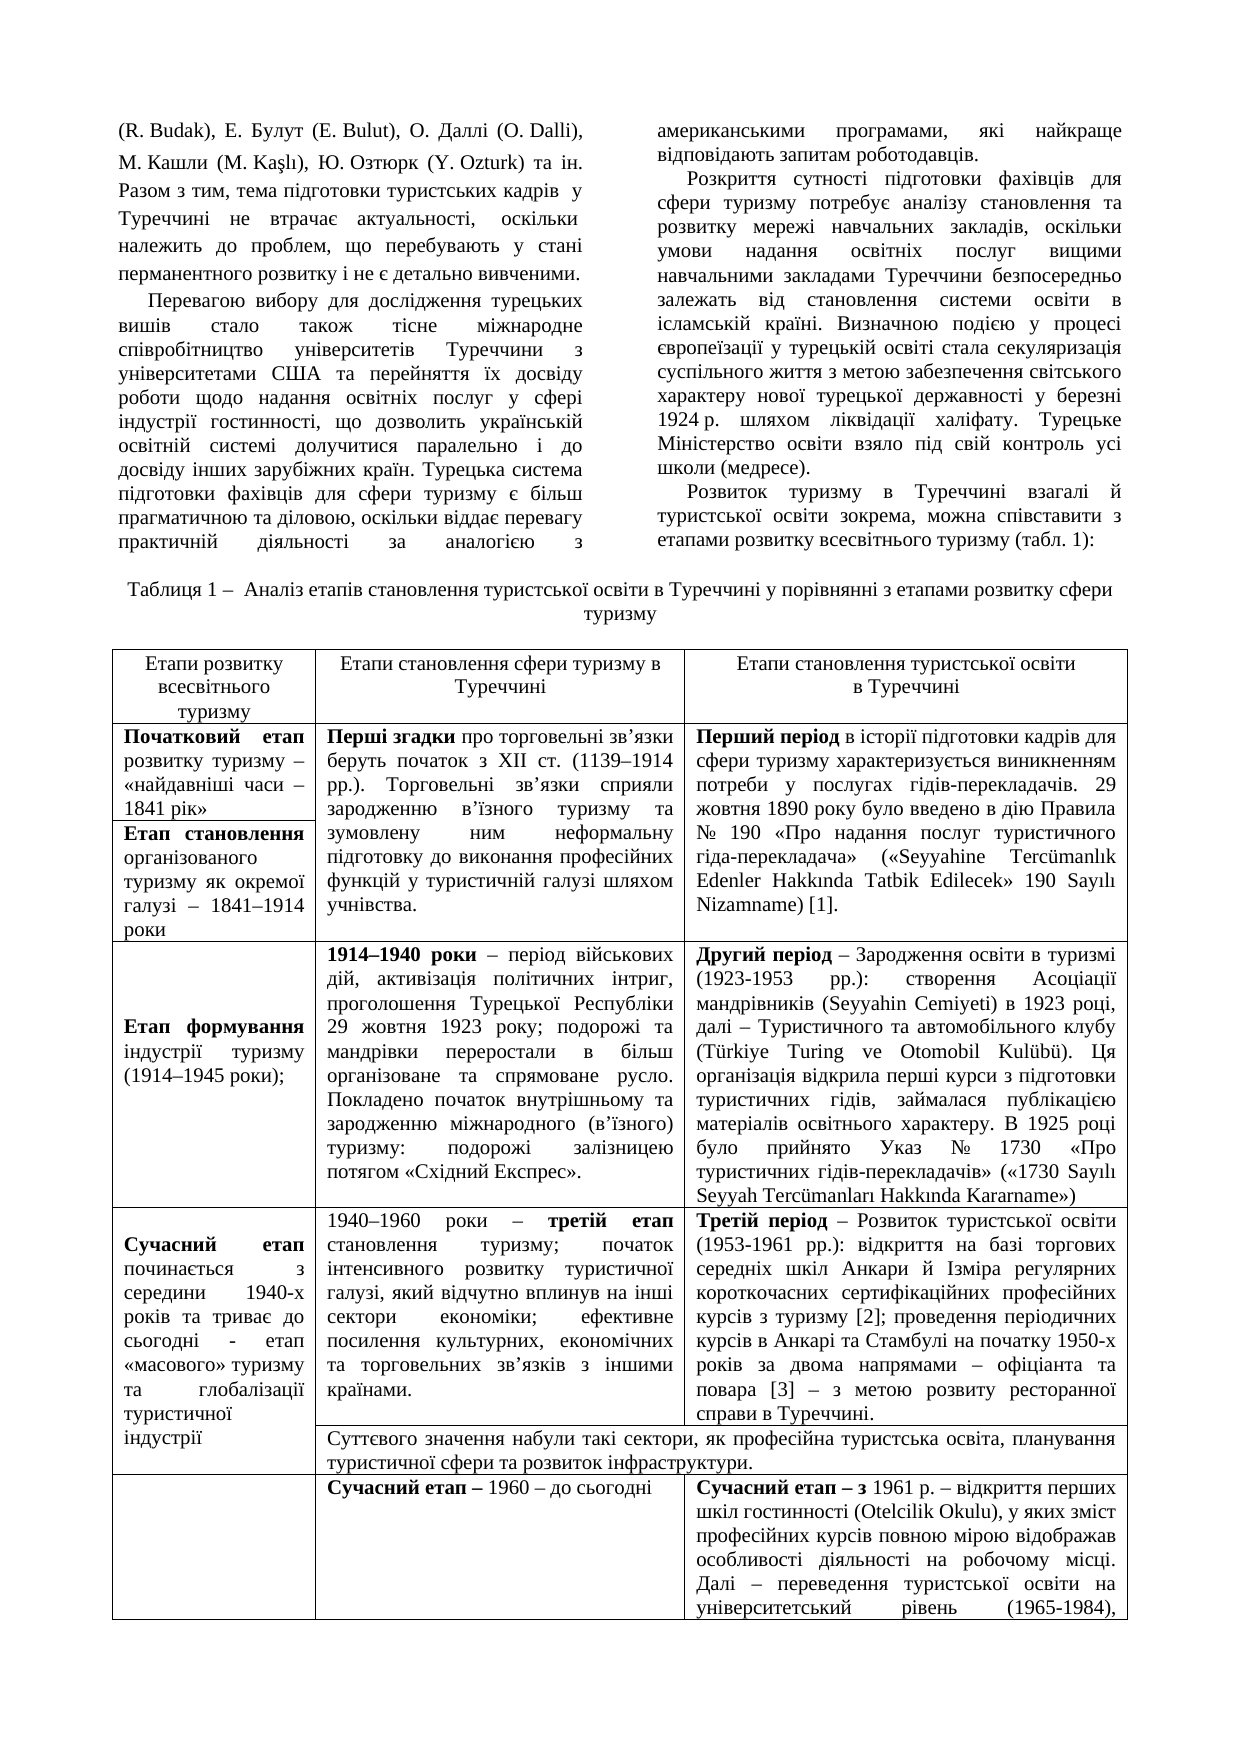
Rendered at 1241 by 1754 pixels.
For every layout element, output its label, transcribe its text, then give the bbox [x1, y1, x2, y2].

text Таблиця 1 – Аналіз етапів становлення туристської освіти в Туреччині у порівнянні з етапами розвитку сфери туризму [118, 577, 1122, 625]
table_cell [113, 1475, 315, 1619]
table_cell Етап формування індустрії туризму (1914–1945 роки); [113, 942, 315, 1207]
text Розкриття сутності підготовки фахівців для сфери туризму потребує аналізу становлення та розвитку мережі навчальних закладів, оскільки умови надання освітніх послуг вищими навчальними закладами Туреччини безпосередньо залежать від становлення системи освіти в ісламській країні. Визначною подією у процесі європеїзації у турецькій освіті стала секуляризація суспільного життя з метою забезпечення світського характеру нової турецької державності у березні 1924 р. шляхом ліквідації халіфату. Турецьке Міністерство освіти взяло під свій контроль усі школи (медресе). [657, 166, 1122, 479]
table_cell Початковий етап розвитку туризму – «найдавніші часи – 1841 рік» [113, 724, 315, 820]
table_cell Перші згадки про торговельні зв’язки беруть початок з ХІІ ст. (1139–1914 рр.). Торговельні зв’язки сприяли зародженню в’їзного туризму та зумовлену ним неформальну підготовку до виконання професійних функцій у туристичній галузі шляхом учнівства. [316, 724, 684, 941]
table_cell Сучасний етап починається з середини 1940-х років та триває до сьогодні - етап «масового» туризму та глобалізації туристичної індустрії [113, 1208, 315, 1474]
table_cell 1914–1940 роки – період військових дій, активізація політичних інтриг, проголошення Турецької Республіки 29 жовтня 1923 року; подорожі та мандрівки переростали в більш організоване та спрямоване русло. Покладено початок внутрішньому та зародженню міжнародного (в’їзного) туризму: подорожі залізницею потягом «Східний Експрес». [316, 942, 684, 1207]
table_cell 1940–1960 роки – третій етап становлення туризму; початок інтенсивного розвитку туристичної галузі, який відчутно вплинув на інші сектори економіки; ефективне посилення культурних, економічних та торговельних зв’язків з іншими країнами. [316, 1208, 684, 1424]
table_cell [316, 1475, 684, 1619]
text Перевагою вибору для дослідження турецьких вишів стало також тісне міжнародне співробітництво університетів Туреччини з університетами США та перейняття їх досвіду роботи щодо надання освітніх послуг у сфері індустрії гостинності, що дозволить українській освітній системі долучитися паралельно і до досвіду інших зарубіжних країн. Турецька система підготовки фахівців для сфери туризму є більш прагматичною та діловою, оскільки віддає перевагу практичній діяльності за аналогією з американськими програмами, які найкраще відповідають запитам роботодавців. [118, 288, 583, 553]
text Розвиток туризму в Туреччині взагалі й туристської освіти зокрема, можна співставити з етапами розвитку всесвітнього туризму (табл. 1): [657, 479, 1122, 551]
table_cell Етап становлення організованого туризму як окремої галузі – 1841–1914 роки [113, 821, 315, 941]
table_header Етапи розвитку всесвітнього туризму [113, 650, 315, 723]
table_cell Другий період – Зародження освіти в туризмі (1923-1953 рр.): створення Асоціації мандрівників (Seyyahin Cemiyeti) в 1923 році, далі – Туристичного та автомобільного клубу (Türkiye Turing ve Otomobil Kulübü). Ця організація відкрила перші курси з підготовки туристичних гідів, займалася публікацією матеріалів освітнього характеру. В 1925 році було прийнято Указ № 1730 «Про туристичних гідів-перекладачів» («1730 Sayılı Seyyah Tercümanları Hakkında Kararname») [685, 942, 1127, 1207]
table_header Етапи становлення сфери туризму в Туреччині [316, 650, 684, 723]
table_header Етапи становлення туристської освіти в Туреччині [685, 650, 1127, 723]
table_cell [685, 1475, 1127, 1619]
table_cell Суттєвого значення набули такі сектори, як професійна туристська освіта, планування туристичної сфери та розвиток інфраструктури. [316, 1426, 1127, 1474]
